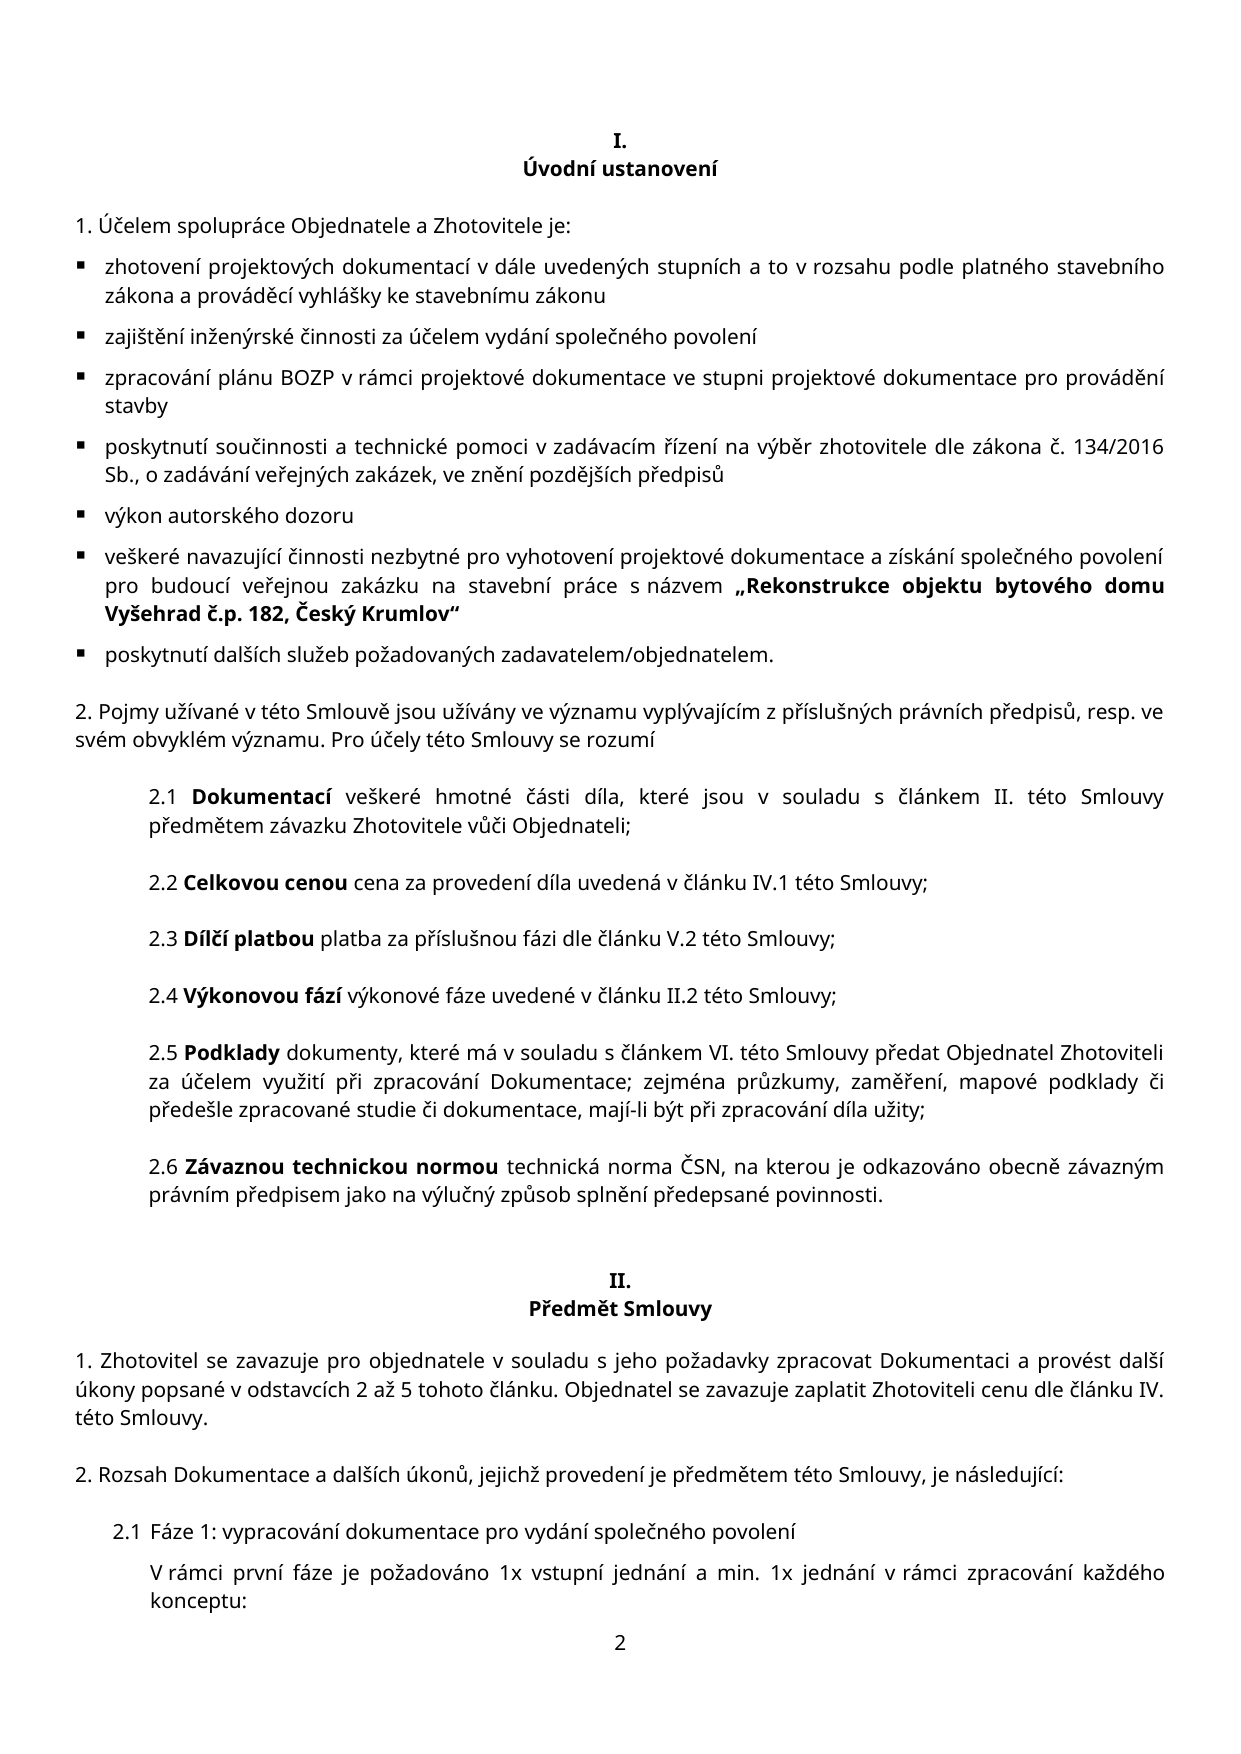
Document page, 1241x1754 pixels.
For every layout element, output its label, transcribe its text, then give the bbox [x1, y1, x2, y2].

text Úvodní ustanovení [75, 154, 1165, 183]
list zpracování plánu BOZP v rámci projektové dokumentace ve stupni projektové dokumentace pro provádění stavby [75, 363, 1165, 419]
list veškeré navazující činnosti nezbytné pro vyhotovení projektové dokumentace a získání společného povolení pro budoucí veřejnou zakázku na stavební práce s názvem „Rekonstrukce objektu bytového domu Vyšehrad č.p. 182, Český Krumlov“ [75, 542, 1165, 628]
text 1. Zhotovitel se zavazuje pro objednatele v souladu s jeho požadavky zpracovat Dokumentaci a provést další úkony popsané v odstavcích 2 až 5 tohoto článku. Objednatel se zavazuje zaplatit Zhotoviteli cenu dle článku IV. této Smlouvy. [75, 1347, 1165, 1432]
text 2.6 Závaznou technickou normou technická norma ČSN, na kterou je odkazováno obecně závazným právním předpisem jako na výlučný způsob splnění předepsané povinnosti. [148, 1152, 1165, 1209]
text 2.1 Dokumentací veškeré hmotné části díla, které jsou v souladu s článkem II. této Smlouvy předmětem závazku Zhotovitele vůči Objednateli; [148, 782, 1165, 839]
list výkon autorského dozoru [75, 501, 1165, 530]
list poskytnutí součinnosti a technické pomoci v zadávacím řízení na výběr zhotovitele dle zákona č. 134/2016 Sb., o zadávání veřejných zakázek, ve znění pozdějších předpisů [75, 432, 1165, 489]
list zhotovení projektových dokumentací v dále uvedených stupních a to v rozsahu podle platného stavebního zákona a prováděcí vyhlášky ke stavebnímu zákonu [75, 252, 1165, 309]
text 2. Rozsah Dokumentace a dalších úkonů, jejichž provedení je předmětem této Smlouvy, je následující: [75, 1460, 1165, 1489]
text 2.5 Podklady dokumenty, které má v souladu s článkem VI. této Smlouvy předat Objednatel Zhotoviteli za účelem využití při zpracování Dokumentace; zejména průzkumy, zaměření, mapové podklady či předešle zpracované studie či dokumentace, mají-li být při zpracování díla užity; [148, 1038, 1165, 1124]
list Fáze 1: vypracování dokumentace pro vydání společného povolení [112, 1517, 1165, 1546]
text 2. Pojmy užívané v této Smlouvě jsou užívány ve významu vyplývajícím z příslušných právních předpisů, resp. ve svém obvyklém významu. Pro účely této Smlouvy se rozumí [75, 697, 1165, 754]
list zajištění inženýrské činnosti za účelem vydání společného povolení [75, 322, 1165, 350]
text II. [75, 1266, 1165, 1294]
text Předmět Smlouvy [75, 1294, 1165, 1323]
list V rámci první fáze je požadováno 1x vstupní jednání a min. 1x jednání v rámci zpracování každého konceptu: [150, 1558, 1165, 1615]
text 2.4 Výkonovou fází výkonové fáze uvedené v článku II.2 této Smlouvy; [148, 981, 1165, 1010]
text 2.2 Celkovou cenou cena za provedení díla uvedená v článku IV.1 této Smlouvy; [75, 868, 1165, 896]
list poskytnutí dalších služeb požadovaných zadavatelem/objednatelem. [75, 640, 1165, 669]
text I. [75, 126, 1165, 154]
text 2.3 Dílčí platbou platba za příslušnou fázi dle článku V.2 této Smlouvy; [148, 924, 1165, 953]
text 1. Účelem spolupráce Objednatele a Zhotovitele je: [75, 211, 1165, 240]
